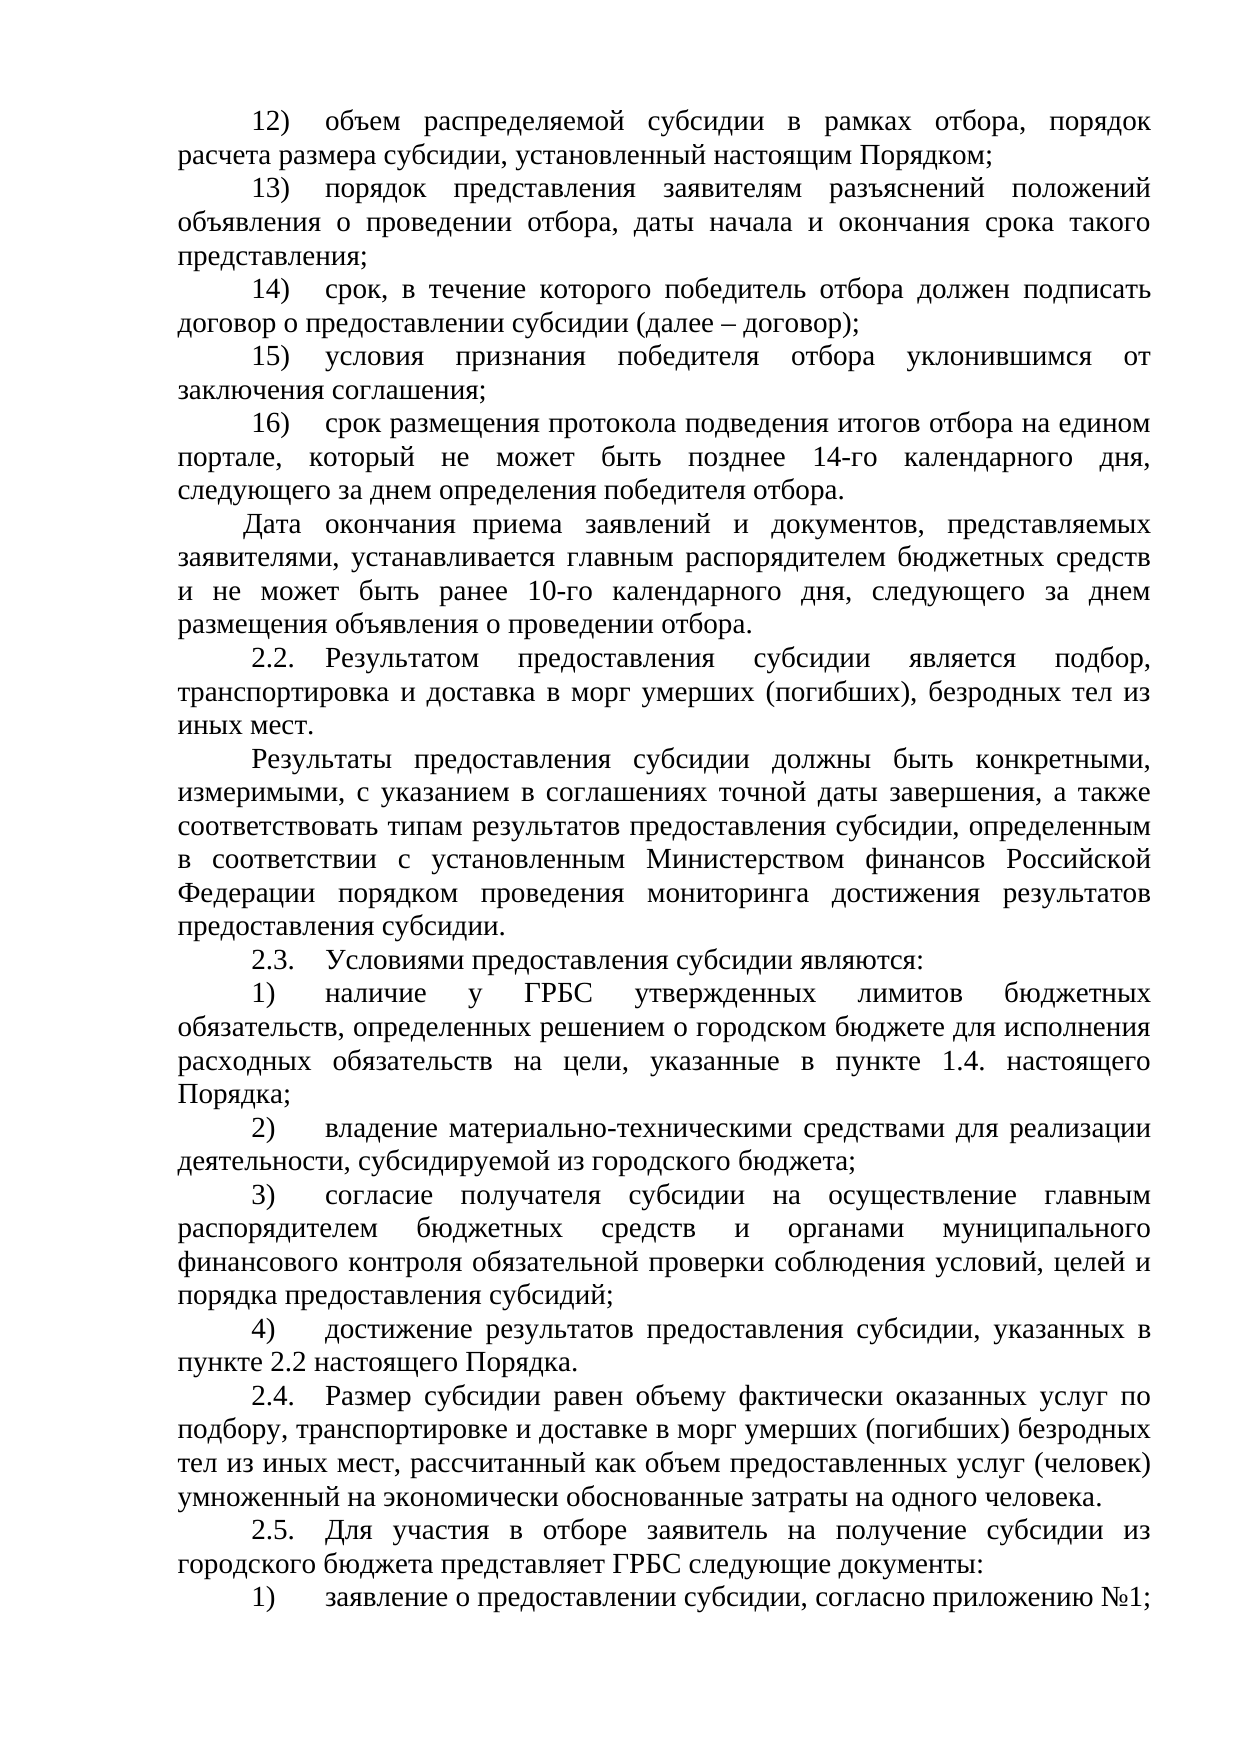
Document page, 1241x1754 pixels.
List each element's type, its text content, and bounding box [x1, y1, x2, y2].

text 1) заявление о предоставлении субсидии, согласно приложению №1; [177, 1579, 1152, 1613]
text 15) условия признания победителя отбора уклонившимся от заключения соглашения; [177, 338, 1152, 405]
text Результаты предоставления субсидии должны быть конкретными, измеримыми, с указанием в соглашениях точной даты завершения, а также соответствовать типам результатов предоставления субсидии, определенным в соответствии с установленным Министерством финансов Российской Федерации порядком проведения мониторинга достижения результатов предоставления субсидии. [177, 741, 1152, 942]
text 3) согласие получателя субсидии на осуществление главным распорядителем бюджетных средств и органами муниципального финансового контроля обязательной проверки соблюдения условий, целей и порядка предоставления субсидий; [177, 1177, 1152, 1311]
text 13) порядок представления заявителям разъяснений положений объявления о проведении отбора, даты начала и окончания срока такого представления; [177, 171, 1152, 271]
text Дата окончания приема заявлений и документов, представляемых заявителями, устанавливается главным распорядителем бюджетных средств и не может быть ранее 10-го календарного дня, следующего за днем размещения объявления о проведении отбора. [177, 506, 1152, 640]
text 1) наличие у ГРБС утвержденных лимитов бюджетных обязательств, определенных решением о городском бюджете для исполнения расходных обязательств на цели, указанные в пункте 1.4. настоящего Порядка; [177, 976, 1152, 1110]
text 2.2. Результатом предоставления субсидии является подбор, транспортировка и доставка в морг умерших (погибших), безродных тел из иных мест. [177, 640, 1152, 741]
text 12) объем распределяемой субсидии в рамках отбора, порядок расчета размера субсидии, установленный настоящим Порядком; [177, 103, 1152, 171]
text 2) владение материально-техническими средствами для реализации деятельности, субсидируемой из городского бюджета; [177, 1110, 1152, 1177]
text 2.5. Для участия в отборе заявитель на получение субсидии из городского бюджета представляет ГРБС следующие документы: [177, 1512, 1152, 1579]
text 4) достижение результатов предоставления субсидии, указанных в пункте 2.2 настоящего Порядка. [177, 1311, 1152, 1378]
text 16) срок размещения протокола подведения итогов отбора на едином портале, который не может быть позднее 14-го календарного дня, следующего за днем определения победителя отбора. [177, 405, 1152, 506]
text 2.4. Размер субсидии равен объему фактически оказанных услуг по подбору, транспортировке и доставке в морг умерших (погибших) безродных тел из иных мест, рассчитанный как объем предоставленных услуг (человек) умноженный на экономически обоснованные затраты на одного человека. [177, 1378, 1152, 1512]
text 14) срок, в течение которого победитель отбора должен подписать договор о предоставлении субсидии (далее – договор); [177, 271, 1152, 338]
text 2.3. Условиями предоставления субсидии являются: [177, 942, 1152, 976]
